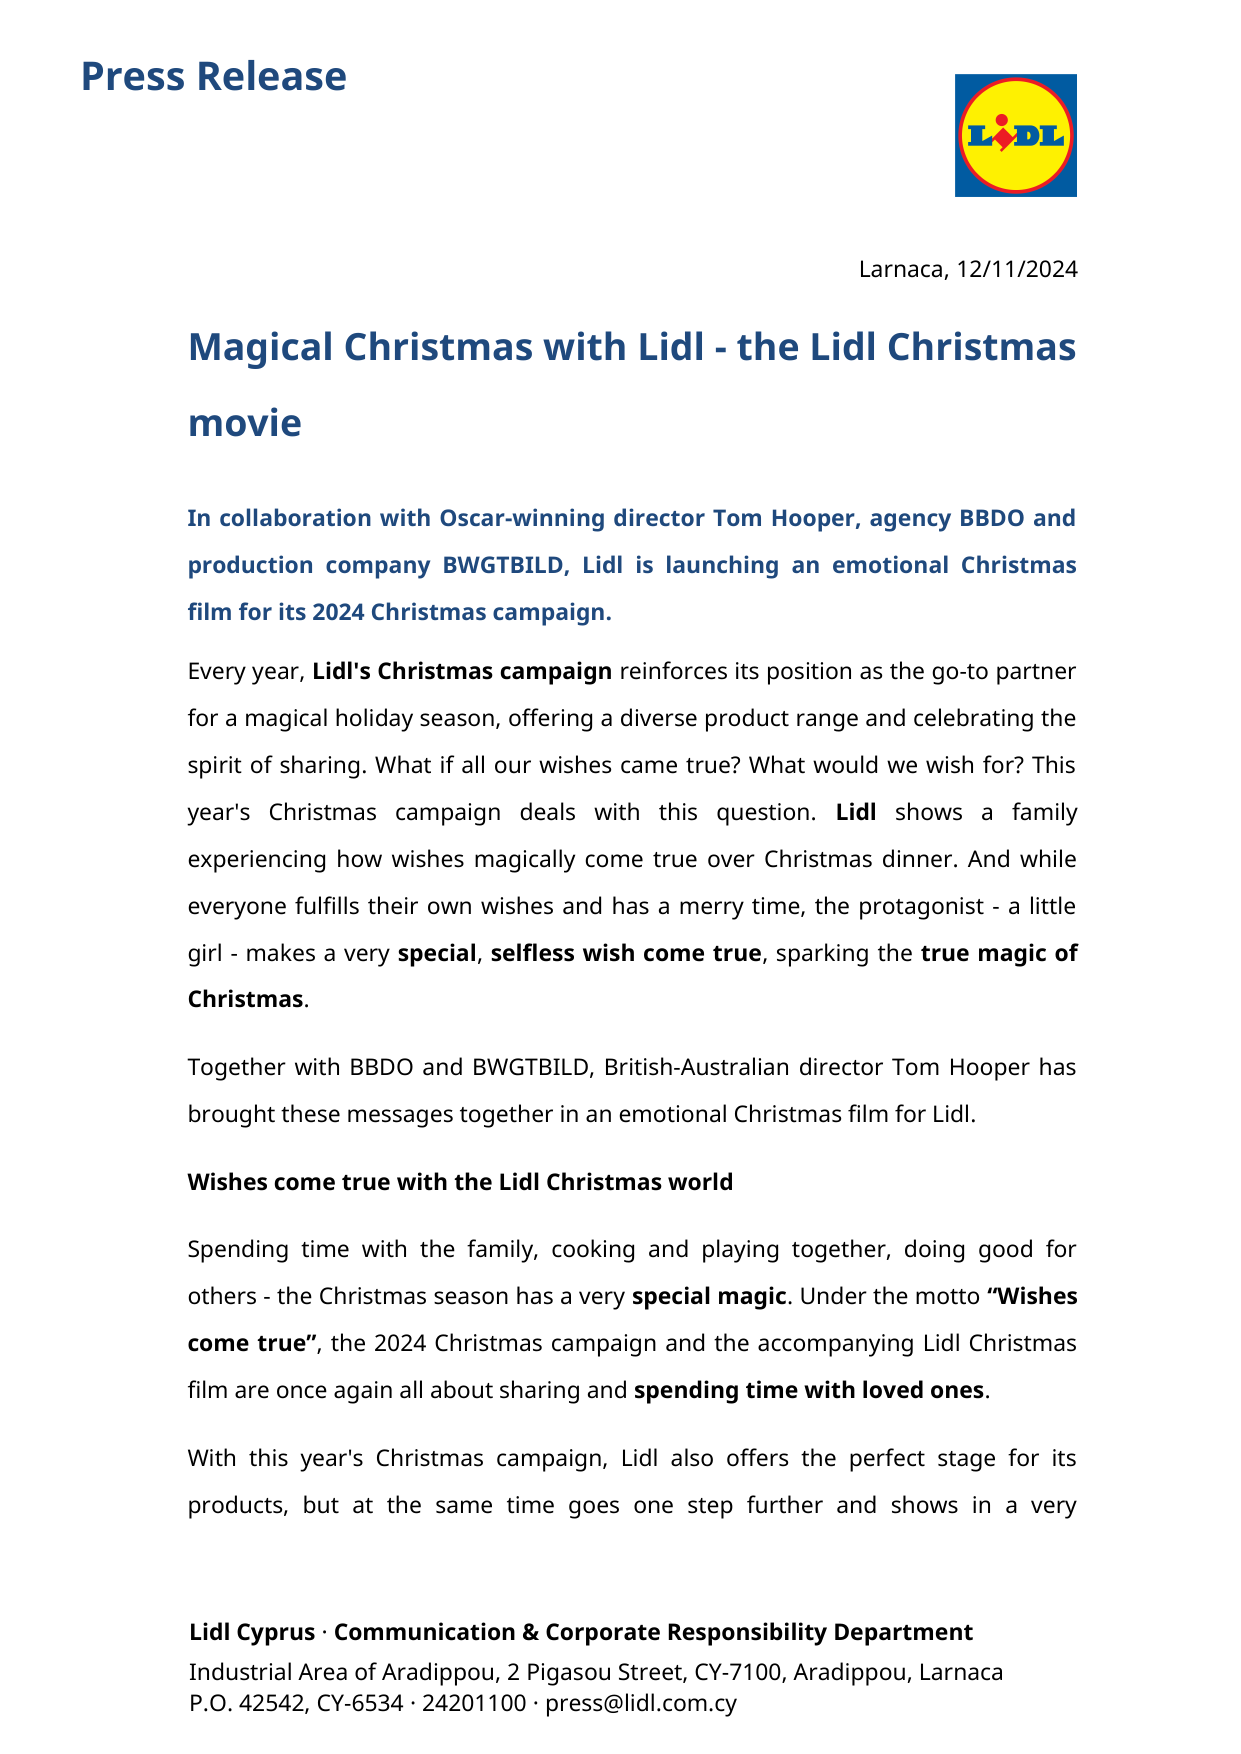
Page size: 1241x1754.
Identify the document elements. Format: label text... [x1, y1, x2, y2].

text Every year, Lidl's Christmas campaign reinforces its position as the go-to partner for a magical holiday season, offering a diverse product range and celebrating the spirit of sharing. What if all our wishes came true? What would we wish for? This year's Christmas campaign deals with this question. Lidl shows a family experiencing how wishes magically come true over Christmas dinner. And while everyone fulfills their own wishes and has a merry time, the protagonist - a little girl - makes a very special, selfless wish come true, sparking the true magic of Christmas. [187, 655, 1078, 1014]
text Spending time with the family, cooking and playing together, doing good for others - the Christmas season has a very special magic. Under the motto “Wishes come true”, the 2024 Christmas campaign and the accompanying Lidl Christmas film are once again all about sharing and spending time with loved ones. [187, 1233, 1078, 1405]
text Together with BBDO and BWGTBILD, British-Australian director Tom Hooper has brought these messages together in an emotional Christmas film for Lidl. [187, 1051, 1078, 1129]
text Magical Christmas with Lidl - the Lidl Christmas movie [187, 320, 1078, 447]
picture [954, 73, 1078, 198]
text Larnaca, 12/11/2024 [187, 253, 1078, 284]
text In collaboration with Oscar-winning director Tom Hooper, agency BBDO and production company BWGTBILD, Lidl is launching an emotional Christmas film for its 2024 Christmas campaign. [187, 502, 1078, 627]
text Wishes come true with the Lidl Christmas world [187, 1166, 1078, 1197]
